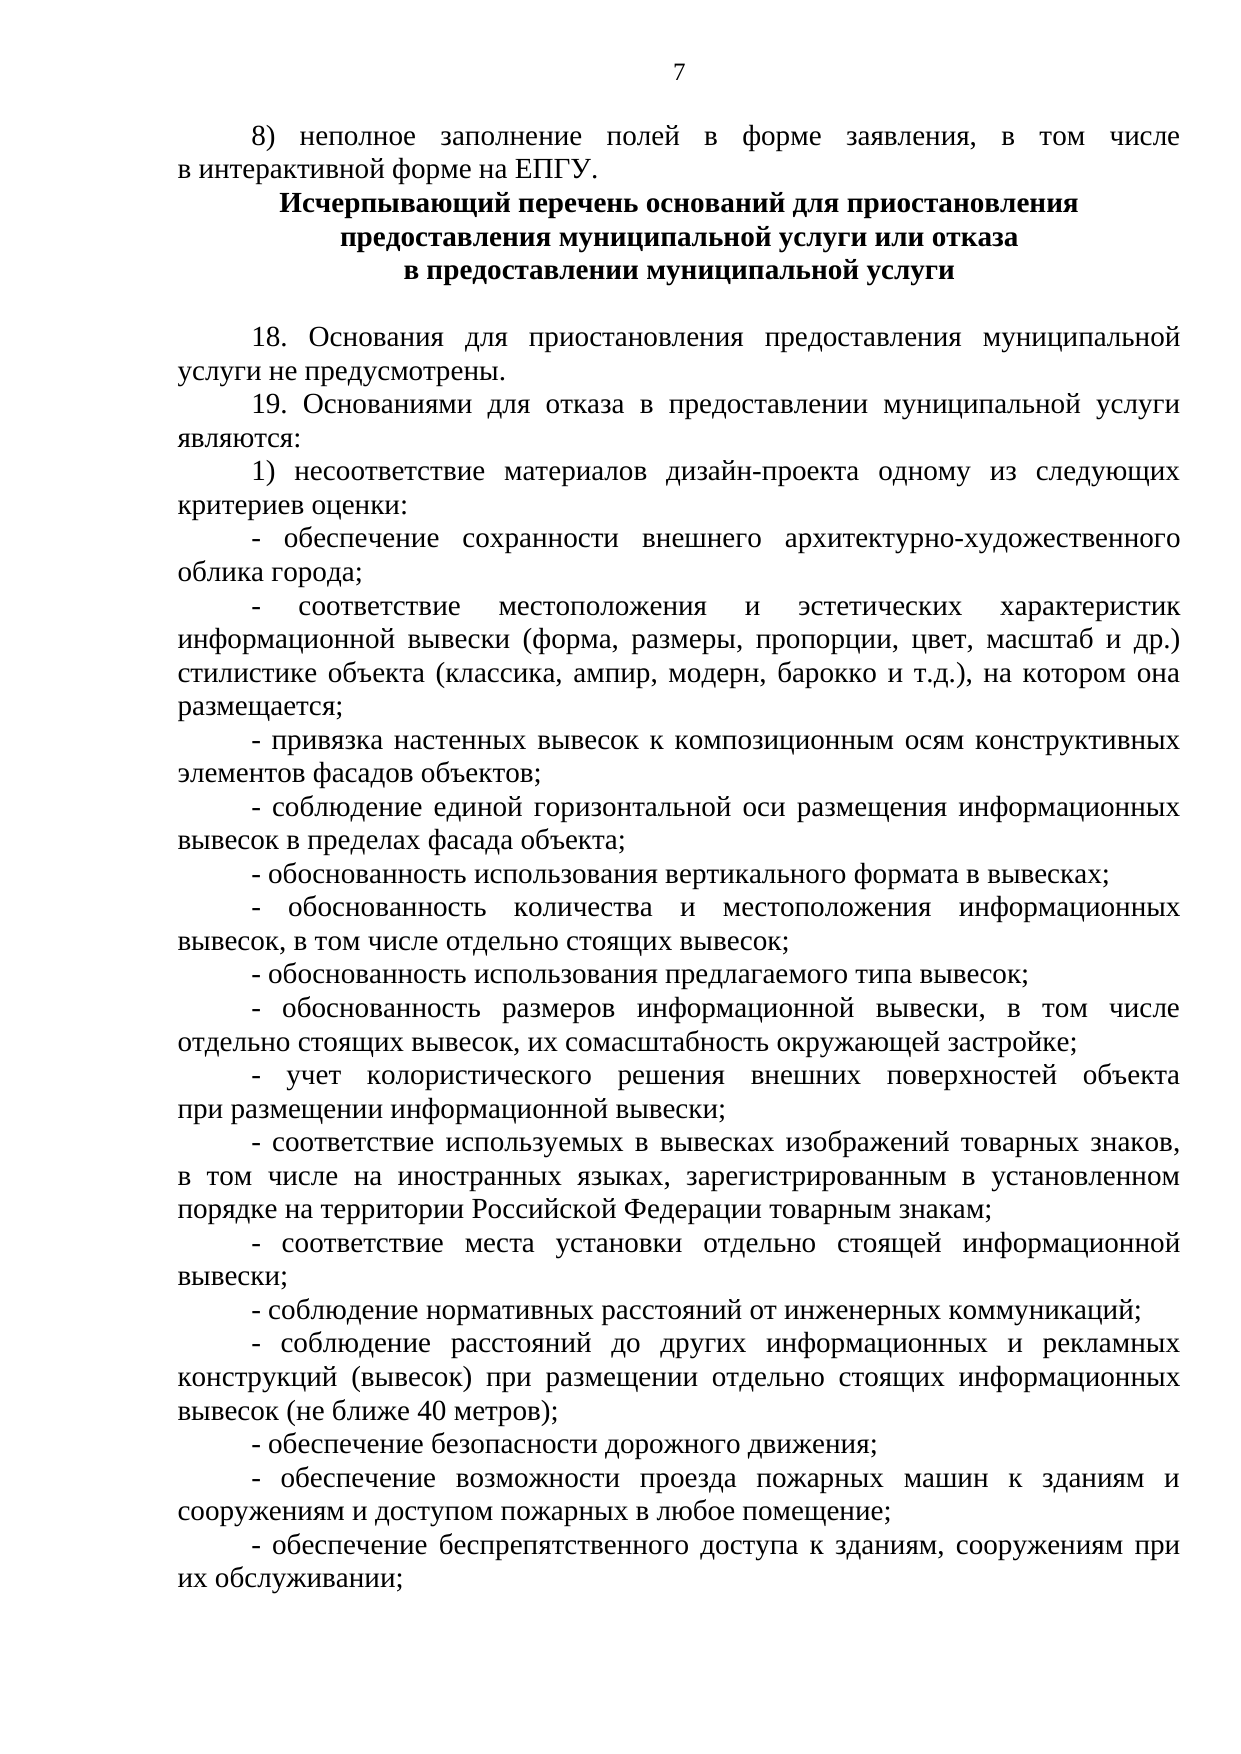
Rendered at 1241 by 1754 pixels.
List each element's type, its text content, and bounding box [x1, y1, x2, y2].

text - привязка настенных вывесок к композиционным осям конструктивных элементов фасадов объектов; [177, 722, 1181, 789]
text - обеспечение беспрепятственного доступа к зданиям, сооружениям при их обслуживании; [177, 1527, 1181, 1594]
text - соблюдение единой горизонтальной оси размещения информационных вывесок в пределах фасада объекта; [177, 789, 1181, 856]
text - соблюдение расстояний до других информационных и рекламных конструкций (вывесок) при размещении отдельно стоящих информационных вывесок (не ближе 40 метров); [177, 1326, 1181, 1426]
text - учет колористического решения внешних поверхностей объекта при размещении информационной вывески; [177, 1057, 1181, 1124]
text - обеспечение возможности проезда пожарных машин к зданиям и сооружениям и доступом пожарных в любое помещение; [177, 1460, 1181, 1527]
text - обоснованность количества и местоположения информационных вывесок, в том числе отдельно стоящих вывесок; [177, 889, 1181, 957]
title 18. Основания для приостановления предоставления муниципальной услуги не предусмотрены. [177, 319, 1181, 386]
text - соответствие места установки отдельно стоящей информационной вывески; [177, 1225, 1181, 1292]
text 19. Основаниями для отказа в предоставлении муниципальной услуги являются: [177, 386, 1181, 453]
text - обеспечение безопасности дорожного движения; [177, 1426, 1181, 1460]
text 1) несоответствие материалов дизайн-проекта одному из следующих критериев оценки: [177, 453, 1181, 521]
text - соблюдение нормативных расстояний от инженерных коммуникаций; [177, 1292, 1181, 1326]
text - обеспечение сохранности внешнего архитектурно-художественного облика города; [177, 521, 1181, 588]
title Исчерпывающий перечень оснований для приостановления предоставления муниципальной услуги или отказа в предоставлении муниципальной услуги [177, 185, 1181, 286]
text - обоснованность использования предлагаемого типа вывесок; [177, 957, 1181, 990]
text - обоснованность размеров информационной вывески, в том числе отдельно стоящих вывесок, их сомасштабность окружающей застройке; [177, 990, 1181, 1057]
text - соответствие местоположения и эстетических характеристик информационной вывески (форма, размеры, пропорции, цвет, масштаб и др.) стилистике объекта (классика, ампир, модерн, барокко и т.д.), на котором она размещается; [177, 588, 1181, 722]
text - обоснованность использования вертикального формата в вывесках; [177, 856, 1181, 889]
text - соответствие используемых в вывесках изображений товарных знаков, в том числе на иностранных языках, зарегистрированным в установленном порядке на территории Российской Федерации товарным знакам; [177, 1124, 1181, 1225]
text 8) неполное заполнение полей в форме заявления, в том числе в интерактивной форме на ЕПГУ. [177, 118, 1181, 185]
